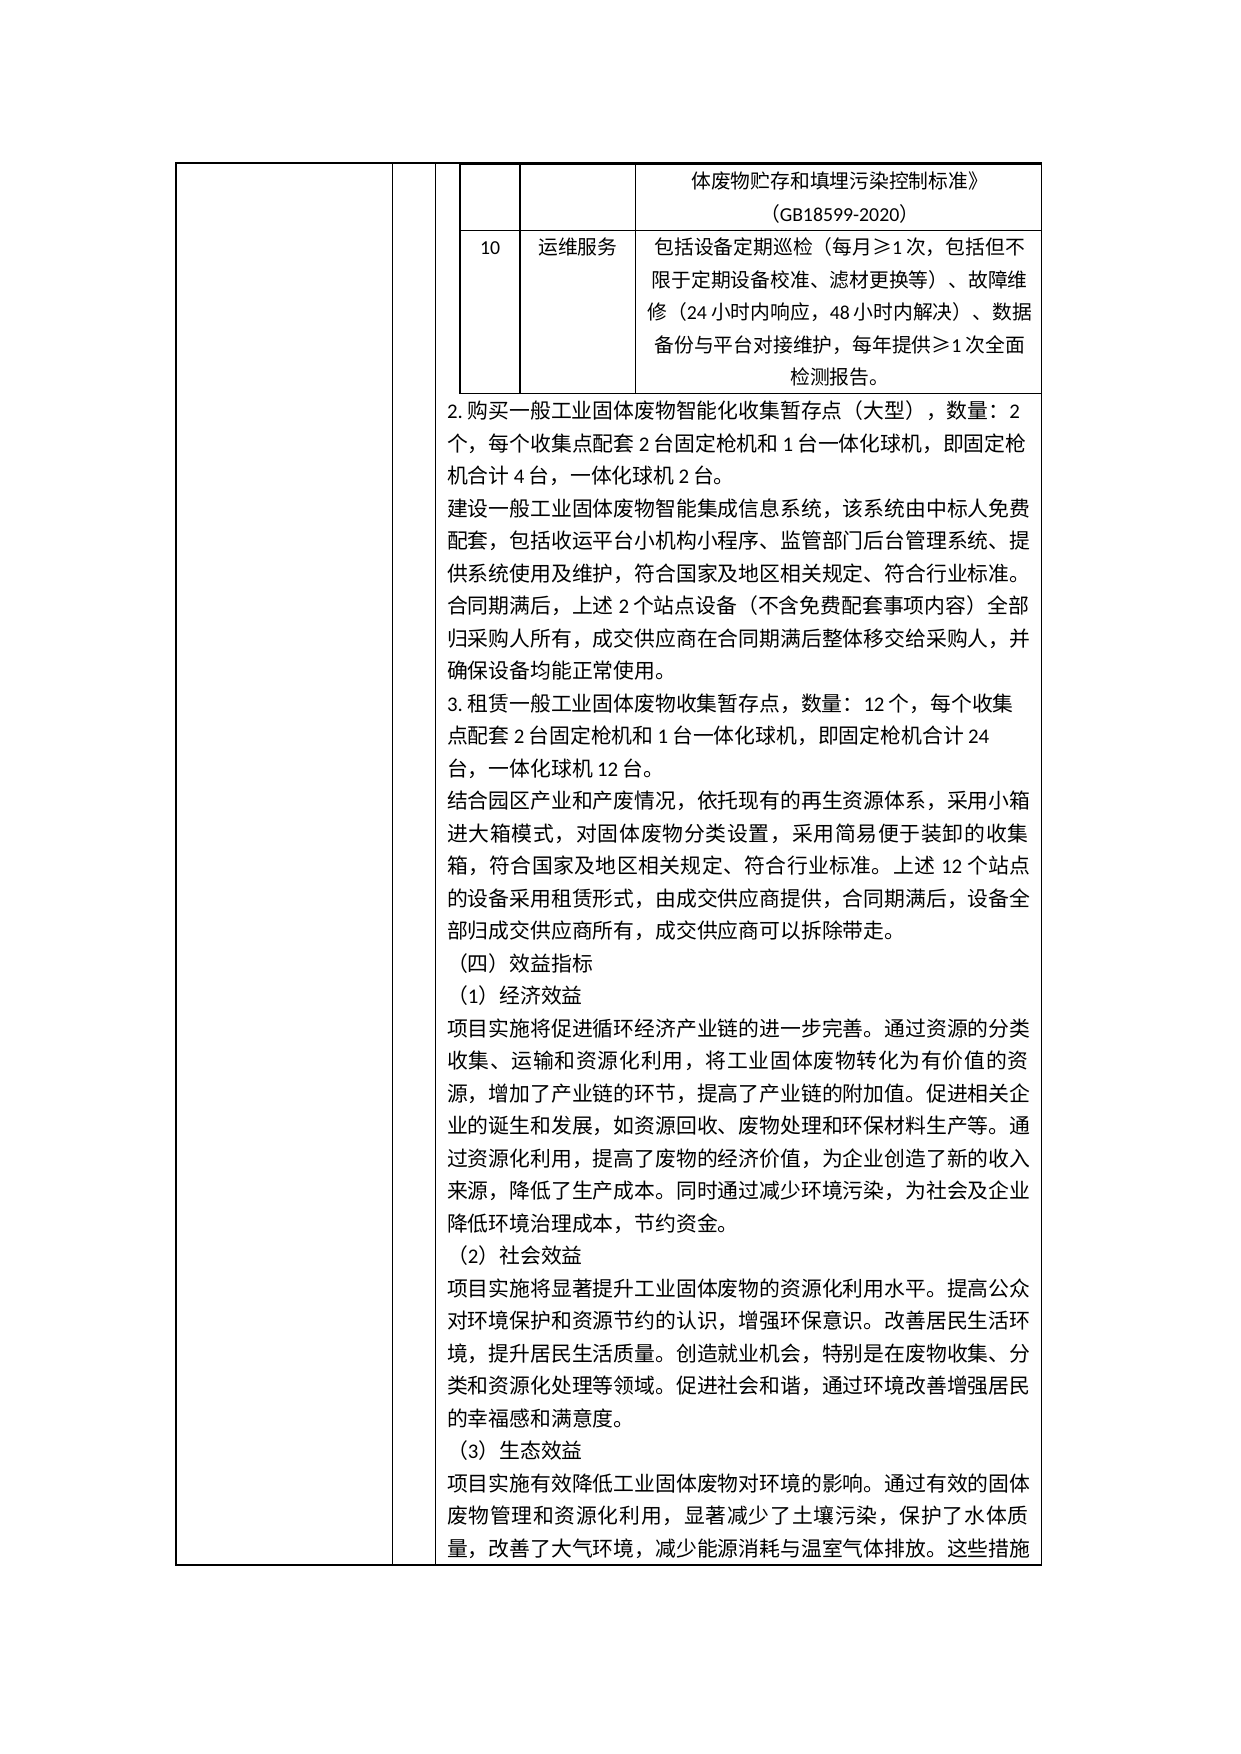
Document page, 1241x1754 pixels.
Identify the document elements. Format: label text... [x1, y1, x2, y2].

table_cell 2 [393, 164, 435, 1564]
table_cell [177, 164, 392, 1564]
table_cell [436, 164, 1041, 1564]
